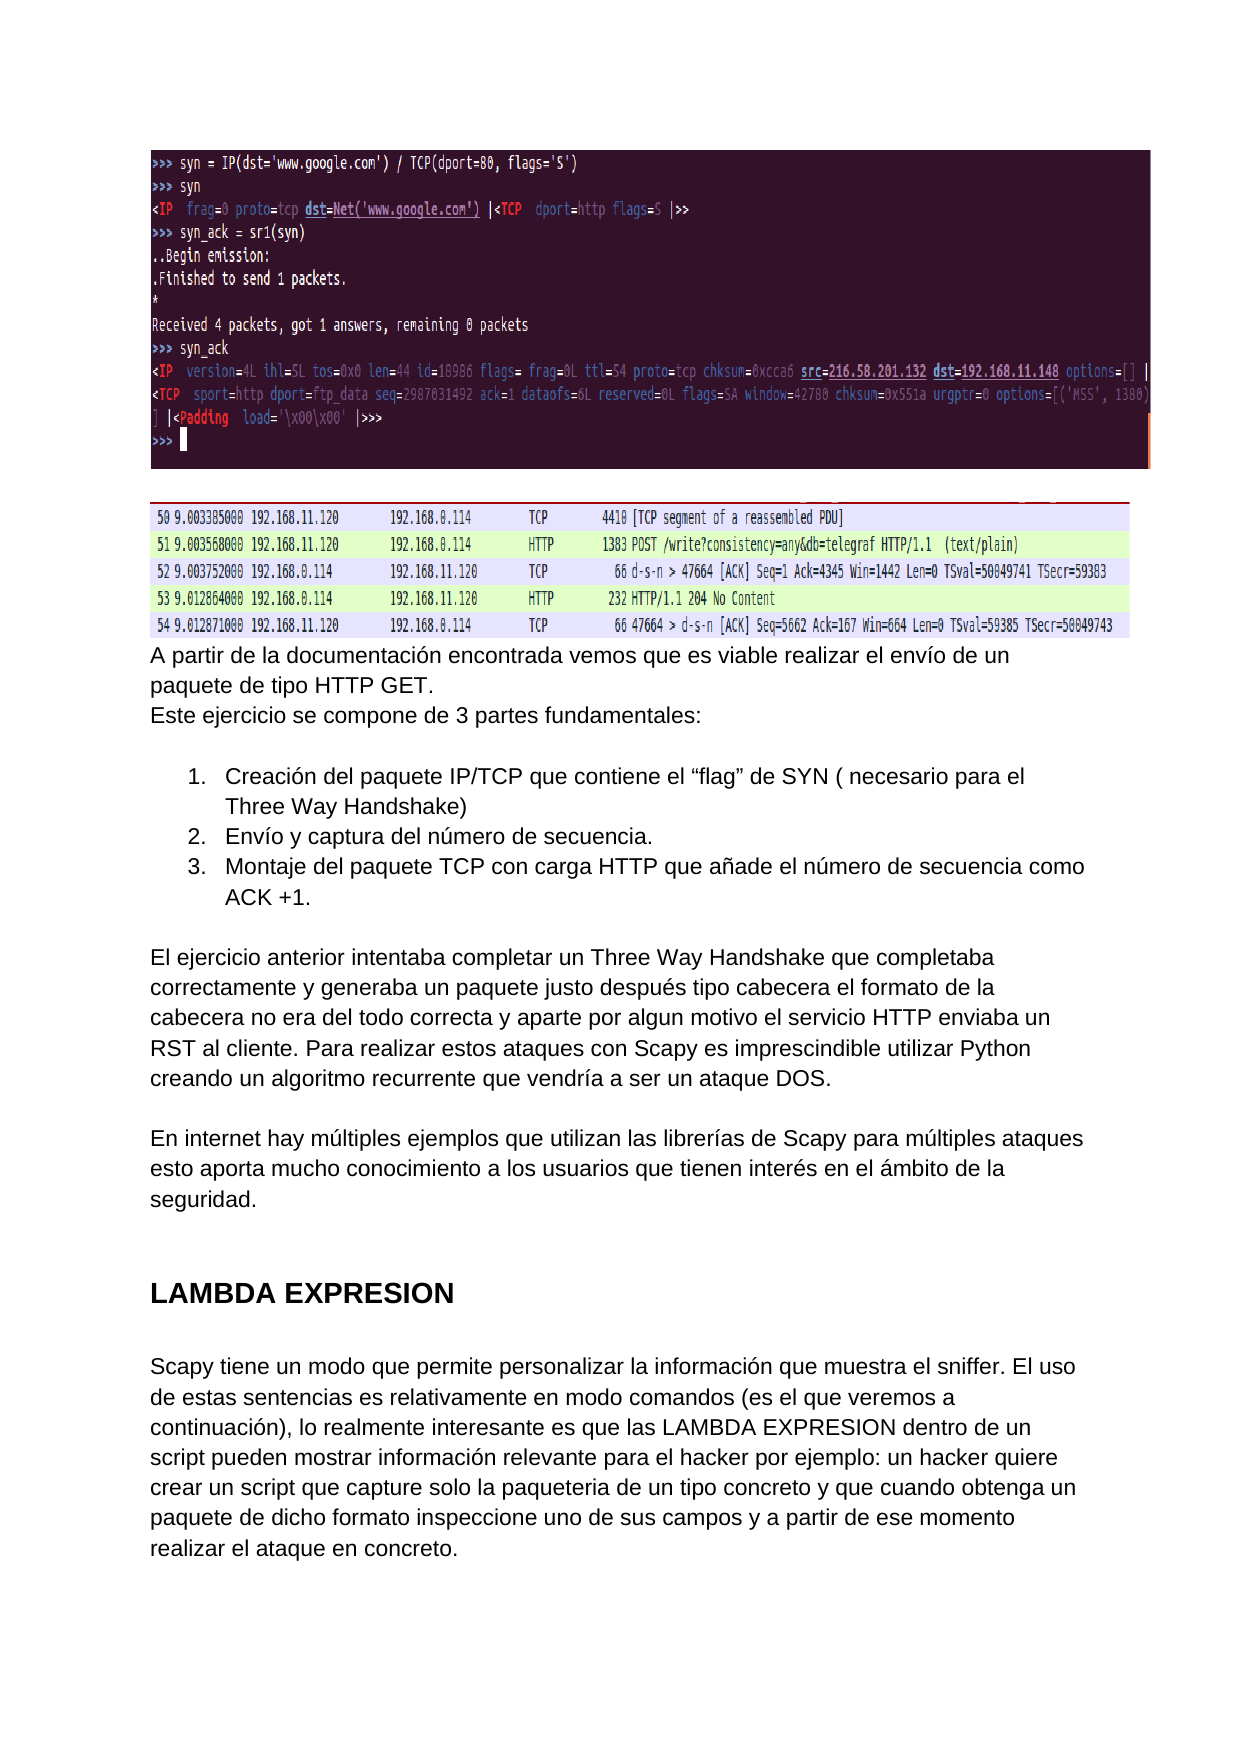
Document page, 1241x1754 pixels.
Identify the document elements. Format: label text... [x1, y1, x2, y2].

text Este ejercicio se compone de 3 partes fundamentales: [150, 702, 1090, 729]
picture [150, 150, 1151, 469]
list Montaje del paquete TCP con carga HTTP que añade el número de secuencia como ACK +1. [187, 853, 1090, 910]
text A partir de la documentación encontrada vemos que es viable realizar el envío de un paquete de tipo HTTP GET. [150, 642, 1090, 698]
picture [150, 502, 1130, 638]
text En internet hay múltiples ejemplos que utilizan las librerías de Scapy para múltiples ataques esto aporta mucho conocimiento a los usuarios que tienen interés en el ámbito de la seguridad. [150, 1125, 1090, 1212]
text LAMBDA EXPRESION [150, 1276, 1090, 1310]
text El ejercicio anterior intentaba completar un Three Way Handshake que completaba correctamente y generaba un paquete justo después tipo cabecera el formato de la cabecera no era del todo correcta y aparte por algun motivo el servicio HTTP enviaba un RST al cliente. Para realizar estos ataques con Scapy es imprescindible utilizar Python creando un algoritmo recurrente que vendría a ser un ataque DOS. [150, 944, 1090, 1091]
list Creación del paquete IP/TCP que contiene el “flag” de SYN ( necesario para el Three Way Handshake) [187, 763, 1090, 819]
text Scapy tiene un modo que permite personalizar la información que muestra el sniffer. El uso de estas sentencias es relativamente en modo comandos (es el que veremos a continuación), lo realmente interesante es que las LAMBDA EXPRESION dentro de un script pueden mostrar información relevante para el hacker por ejemplo: un hacker quiere crear un script que capture solo la paqueteria de un tipo concreto y que cuando obtenga un paquete de dicho formato inspeccione uno de sus campos y a partir de ese momento realizar el ataque en concreto. [150, 1353, 1090, 1561]
list Envío y captura del número de secuencia. [187, 823, 1090, 849]
